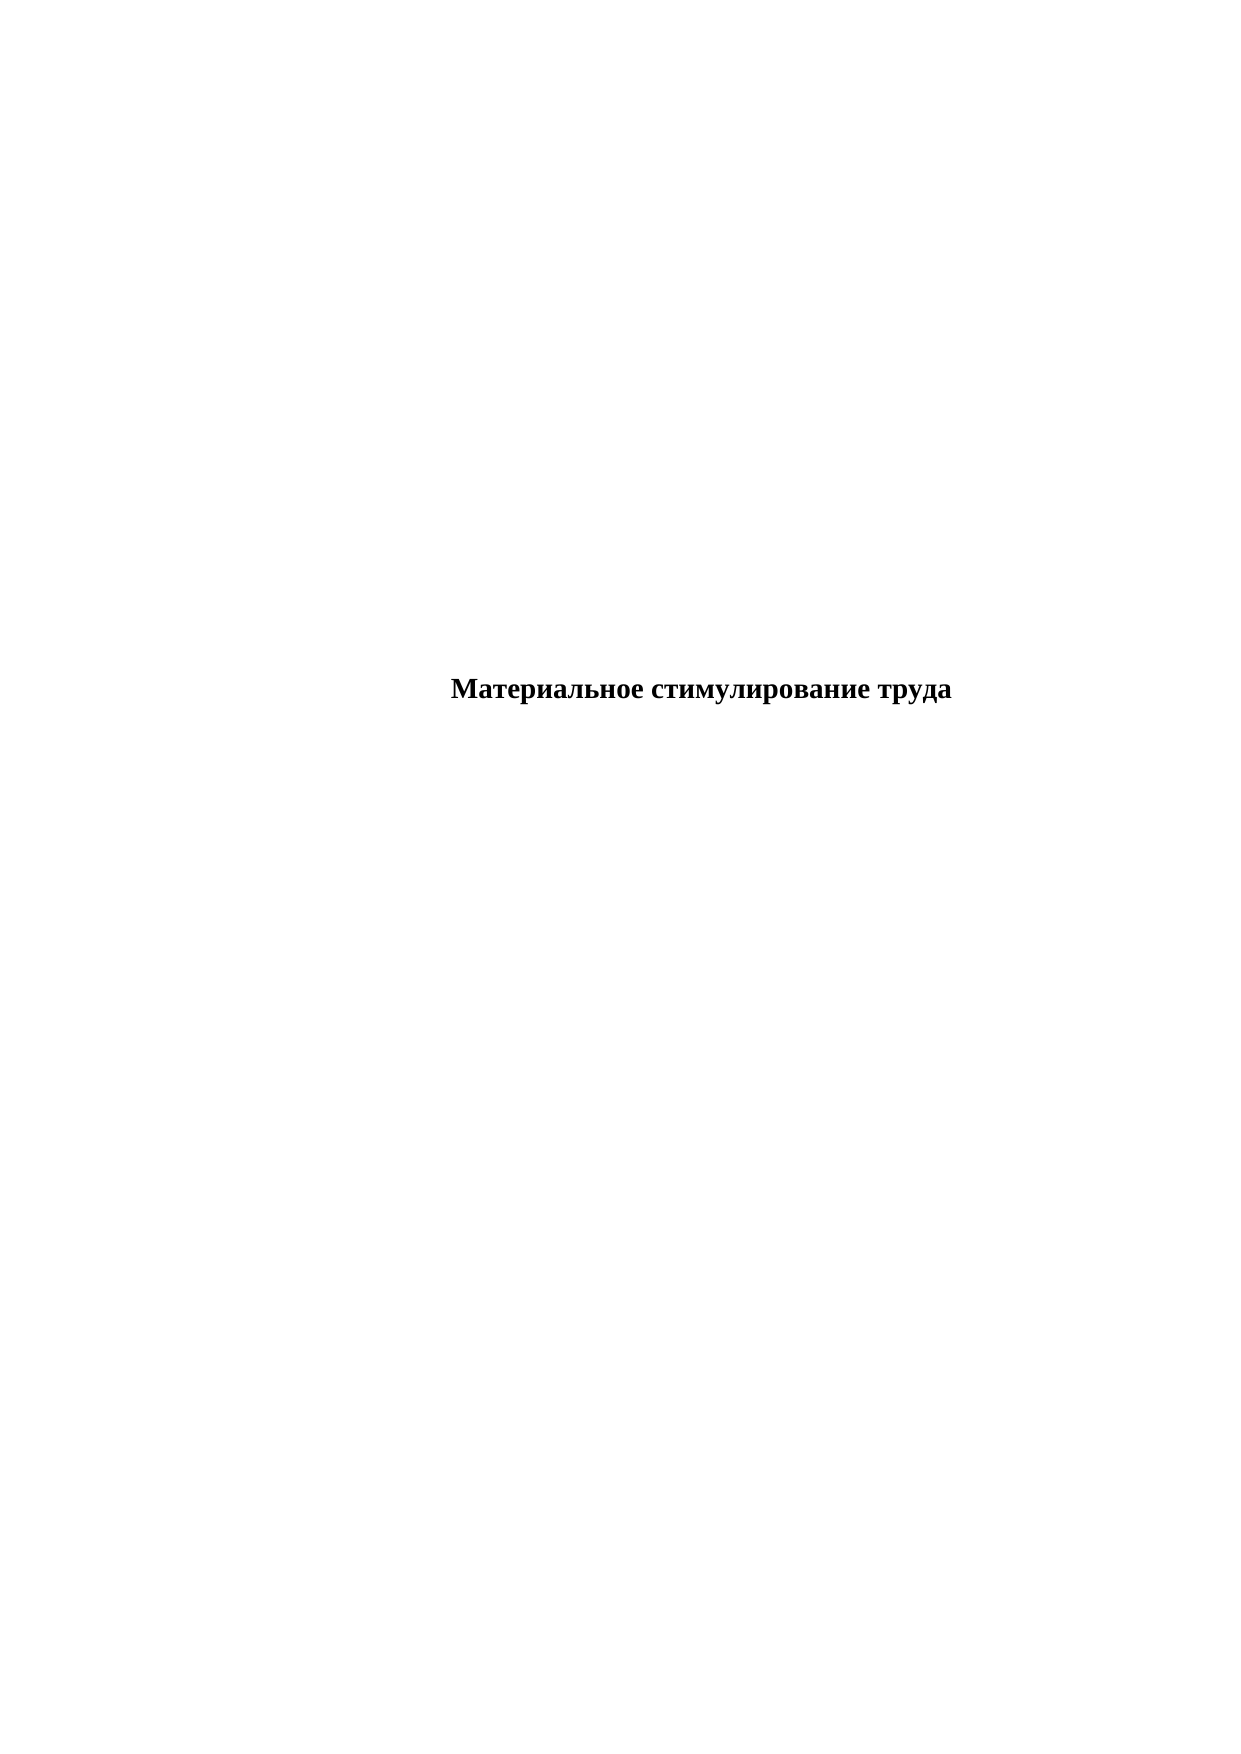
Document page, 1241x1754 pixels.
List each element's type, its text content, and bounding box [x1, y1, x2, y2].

text Материальное стимулирование труда [177, 672, 1152, 705]
